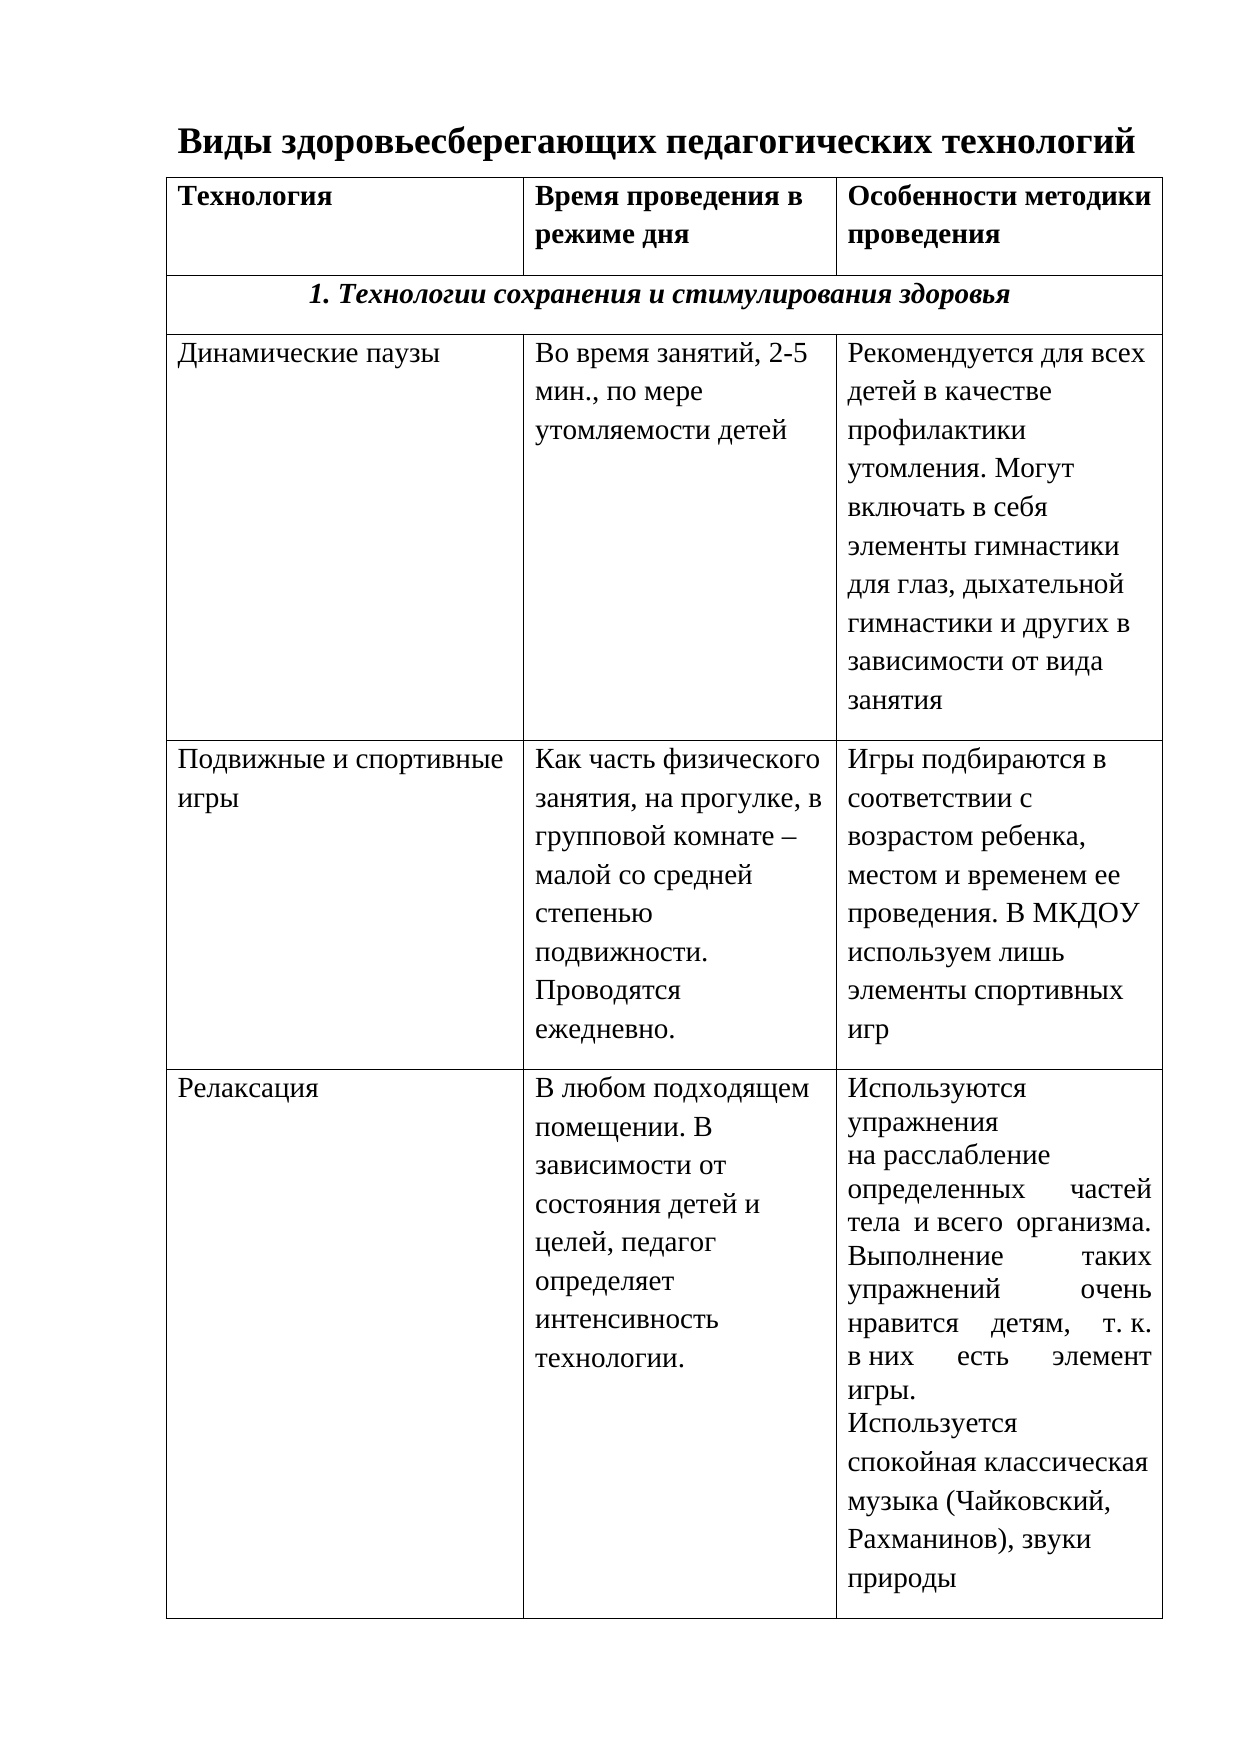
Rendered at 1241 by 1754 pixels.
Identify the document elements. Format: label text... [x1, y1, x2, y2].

table_cell Динамические паузы [167, 335, 523, 740]
table_cell Игры подбираются в соответствии с возрастом ребенка, местом и временем ее проведения. В МКДОУ используем лишь элементы спортивных игр [837, 741, 1162, 1069]
table_header Особенности методики проведения [837, 178, 1162, 275]
table_cell Во время занятий, 2-5 мин., по мере утомляемости детей [524, 335, 836, 740]
table_header Технология [167, 178, 523, 275]
table_cell Рекомендуется для всех детей в качестве профилактики утомления. Могут включать в себя элементы гимнастики для глаз, дыхательной гимнастики и других в зависимости от вида занятия [837, 335, 1162, 740]
table_cell 1. Технологии сохранения и стимулирования здоровья [167, 276, 1162, 334]
table_cell Используются упражнения на расслабление определенных частей тела и всего организма. Выполнение таких упражнений очень нравится детям, т. к. в них есть элемент игры. Используется спокойная классическая музыка (Чайковский, Рахманинов), звуки природы [837, 1070, 1162, 1618]
table_header Время проведения в режиме дня [524, 178, 836, 275]
table_cell В любом подходящем помещении. В зависимости от состояния детей и целей, педагог определяет интенсивность технологии. [524, 1070, 836, 1618]
table_cell Релаксация [167, 1070, 523, 1618]
text Виды здоровьесберегающих педагогических технологий [177, 118, 1152, 161]
table_cell Как часть физического занятия, на прогулке, в групповой комнате – малой со средней степенью подвижности. Проводятся ежедневно. [524, 741, 836, 1069]
table_cell Подвижные и спортивные игры [167, 741, 523, 1069]
